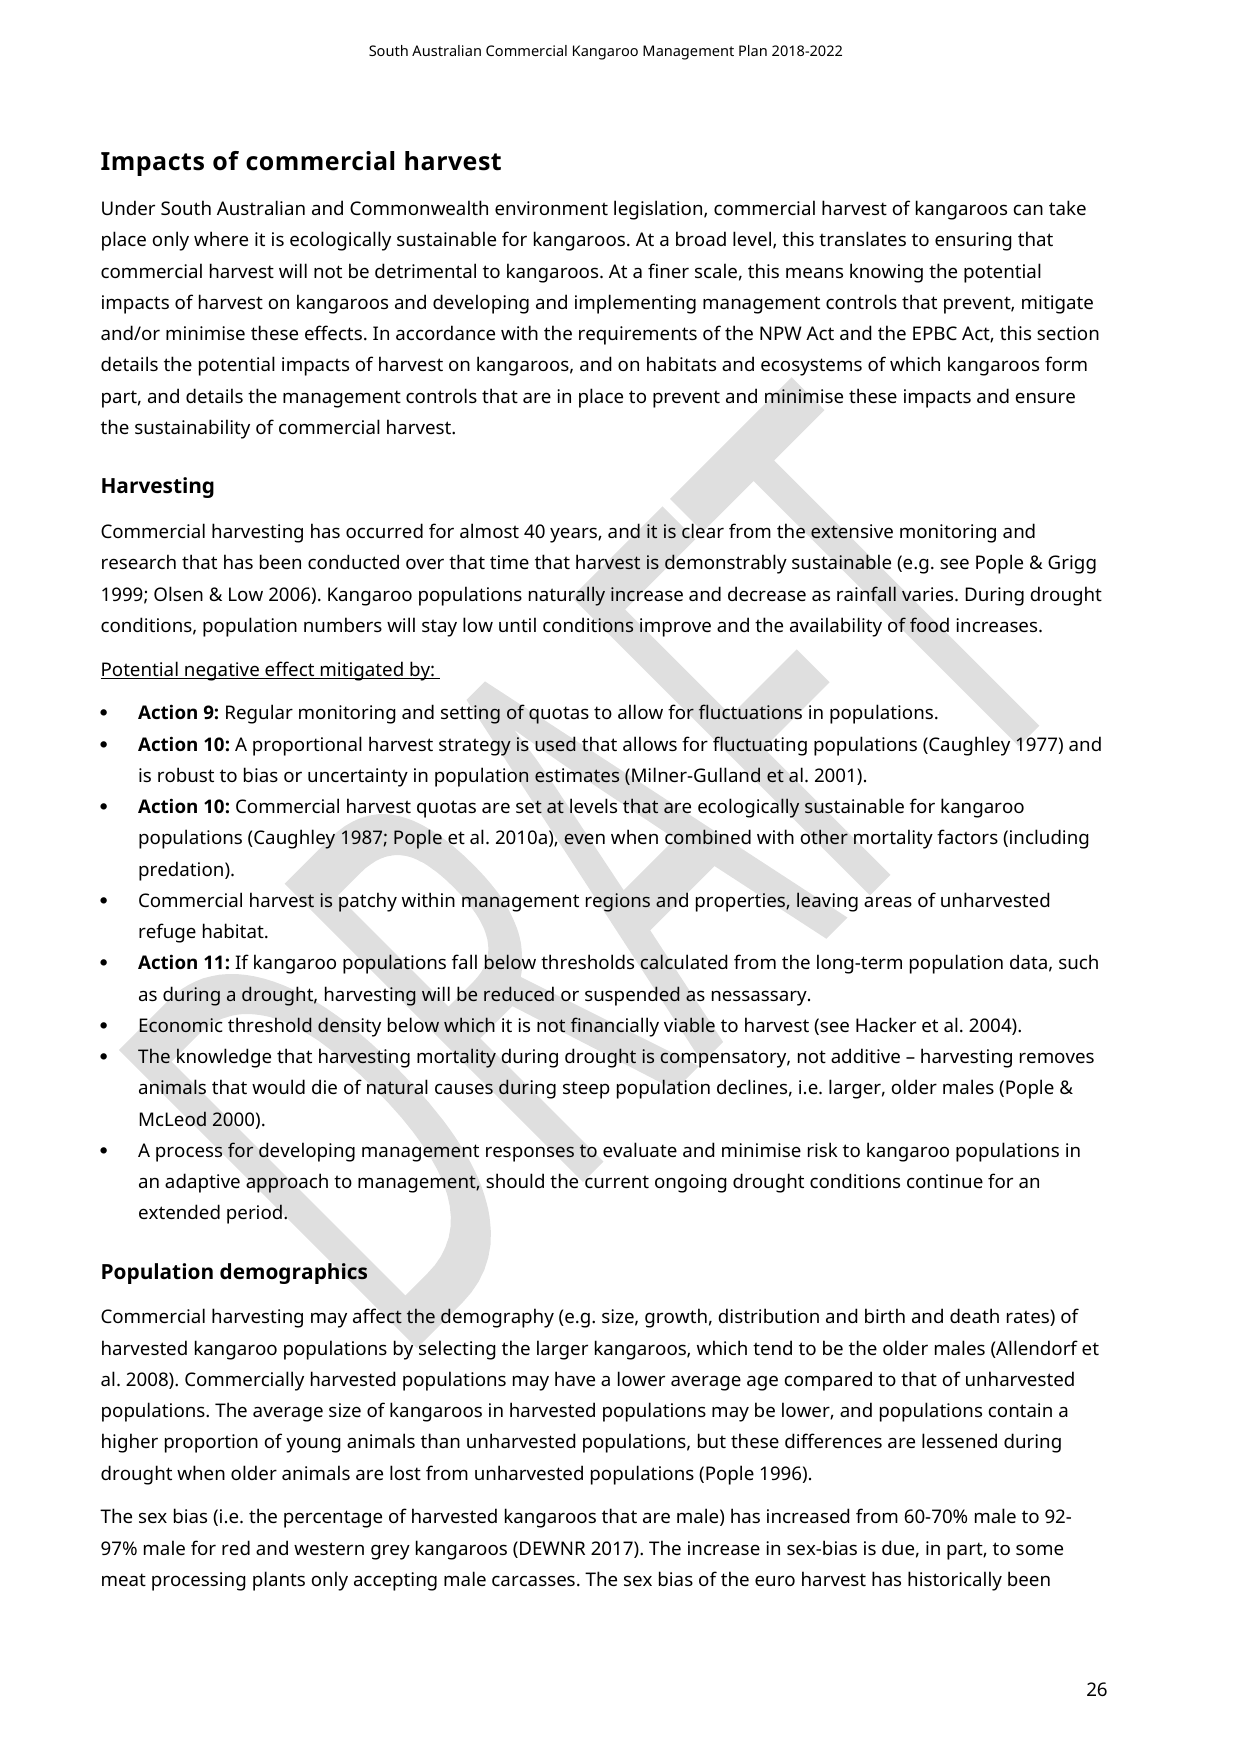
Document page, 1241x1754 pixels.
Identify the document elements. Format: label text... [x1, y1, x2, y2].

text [100, 1498, 1107, 1592]
text Commercial harvesting may affect the demography (e.g. size, growth, distribution and birth and death rates) of harvested kangaroo populations by selecting the larger kangaroos, which tend to be the older males (Allendorf et al. 2008). Commercially harvested populations may have a lower average age compared to that of unharvested populations. The average size of kangaroos in harvested populations may be lower, and populations contain a higher proportion of young animals than unharvested populations, but these differences are lessened during drought when older animals are lost from unharvested populations (Pople 1996). [100, 1298, 1107, 1486]
list The knowledge that harvesting mortality during drought is compensatory, not additive – harvesting removes animals that would die of natural causes during steep population declines, i.e. larger, older males (Pople & McLeod 2000). [100, 1038, 1107, 1131]
list Commercial harvest is patchy within management regions and properties, leaving areas of unharvested refuge habitat. [100, 881, 1107, 944]
list A process for developing management responses to evaluate and minimise risk to kangaroo populations in an adaptive approach to management, should the current ongoing drought conditions continue for an extended period. [100, 1131, 1107, 1225]
subtitle Harvesting [100, 469, 1107, 500]
text Commercial harvesting has occurred for almost 40 years, and it is clear from the extensive monitoring and research that has been conducted over that time that harvest is demonstrably sustainable (e.g. see Pople & Grigg 1999; Olsen & Low 2006). Kangaroo populations naturally increase and decrease as rainfall varies. During drought conditions, population numbers will stay low until conditions improve and the availability of food increases. [100, 513, 1107, 638]
list Economic threshold density below which it is not financially viable to harvest (see Hacker et al. 2004). [100, 1006, 1107, 1038]
text Potential negative effect mitigated by: [100, 650, 1107, 681]
subtitle Population demographics [100, 1254, 1107, 1286]
subtitle Impacts of commercial harvest [100, 143, 1107, 177]
list Action 10: A proportional harvest strategy is used that allows for fluctuating populations (Caughley 1977) and is robust to bias or uncertainty in population estimates (Milner-Gulland et al. 2001). [100, 725, 1107, 788]
text Under South Australian and Commonwealth environment legislation, commercial harvest of kangaroos can take place only where it is ecologically sustainable for kangaroos. At a broad level, this translates to ensuring that commercial harvest will not be detrimental to kangaroos. At a finer scale, this means knowing the potential impacts of harvest on kangaroos and developing and implementing management controls that prevent, mitigate and/or minimise these effects. In accordance with the requirements of the NPW Act and the EPBC Act, this section details the potential impacts of harvest on kangaroos, and on habitats and ecosystems of which kangaroos form part, and details the management controls that are in place to prevent and minimise these impacts and ensure the sustainability of commercial harvest. [100, 190, 1107, 440]
list Action 9: Regular monitoring and setting of quotas to allow for fluctuations in populations. [100, 694, 1107, 725]
list Action 10: Commercial harvest quotas are set at levels that are ecologically sustainable for kangaroo populations (Caughley 1987; Pople et al. 2010a), even when combined with other mortality factors (including predation). [100, 788, 1107, 881]
list Action 11: If kangaroo populations fall below thresholds calculated from the long-term population data, such as during a drought, harvesting will be reduced or suspended as nessassary. [100, 944, 1107, 1006]
